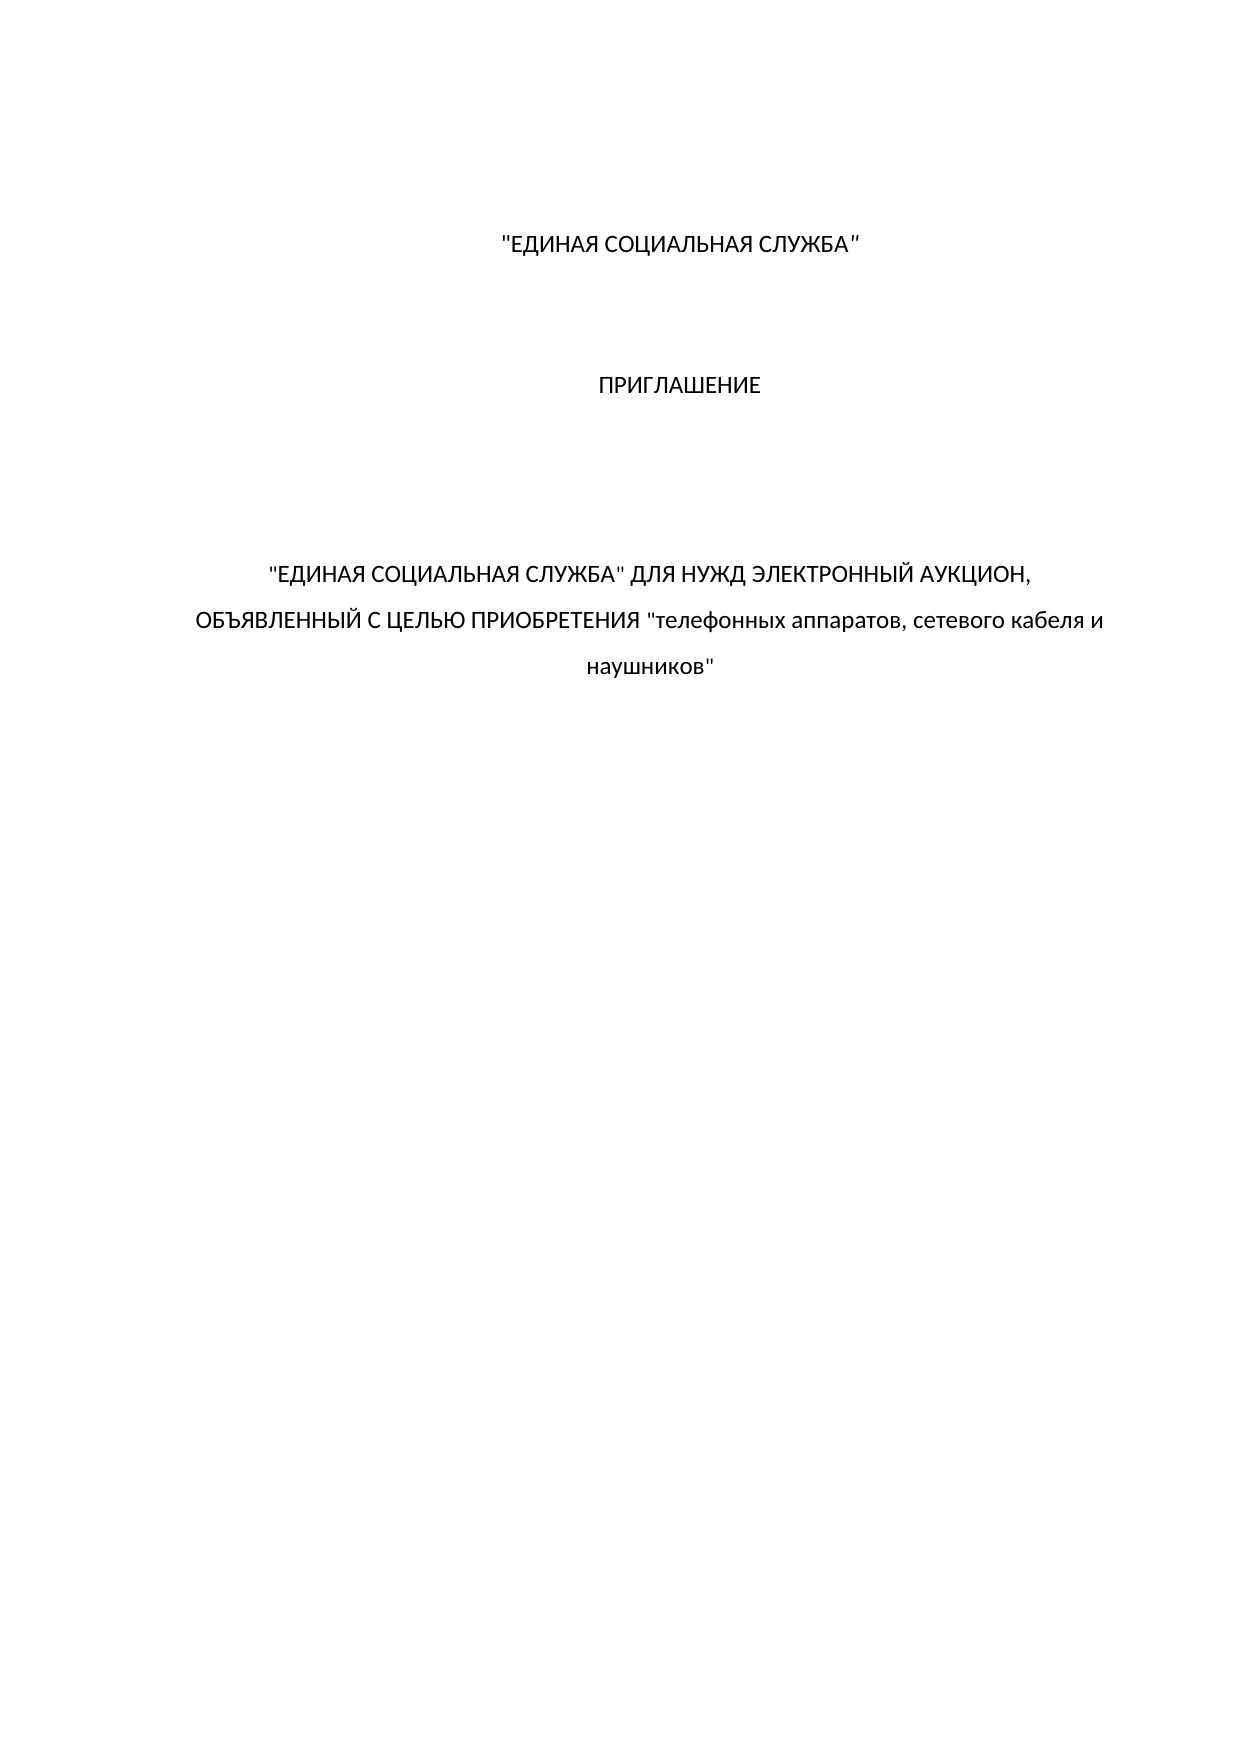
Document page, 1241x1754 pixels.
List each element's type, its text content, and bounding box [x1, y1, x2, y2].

text "ЕДИНАЯ СОЦИАЛЬНАЯ СЛУЖБА" [148, 228, 1152, 258]
text ПРИГЛАШЕНИЕ [148, 369, 1152, 400]
text "ЕДИНАЯ СОЦИАЛЬНАЯ СЛУЖБА" ДЛЯ НУЖД ЭЛЕКТРОННЫЙ АУКЦИОН, [148, 558, 1152, 589]
text ОБЪЯВЛЕННЫЙ С ЦЕЛЬЮ ПРИОБРЕТЕНИЯ "телефонных аппаратов, сетевого кабеля и наушников" [148, 604, 1152, 680]
